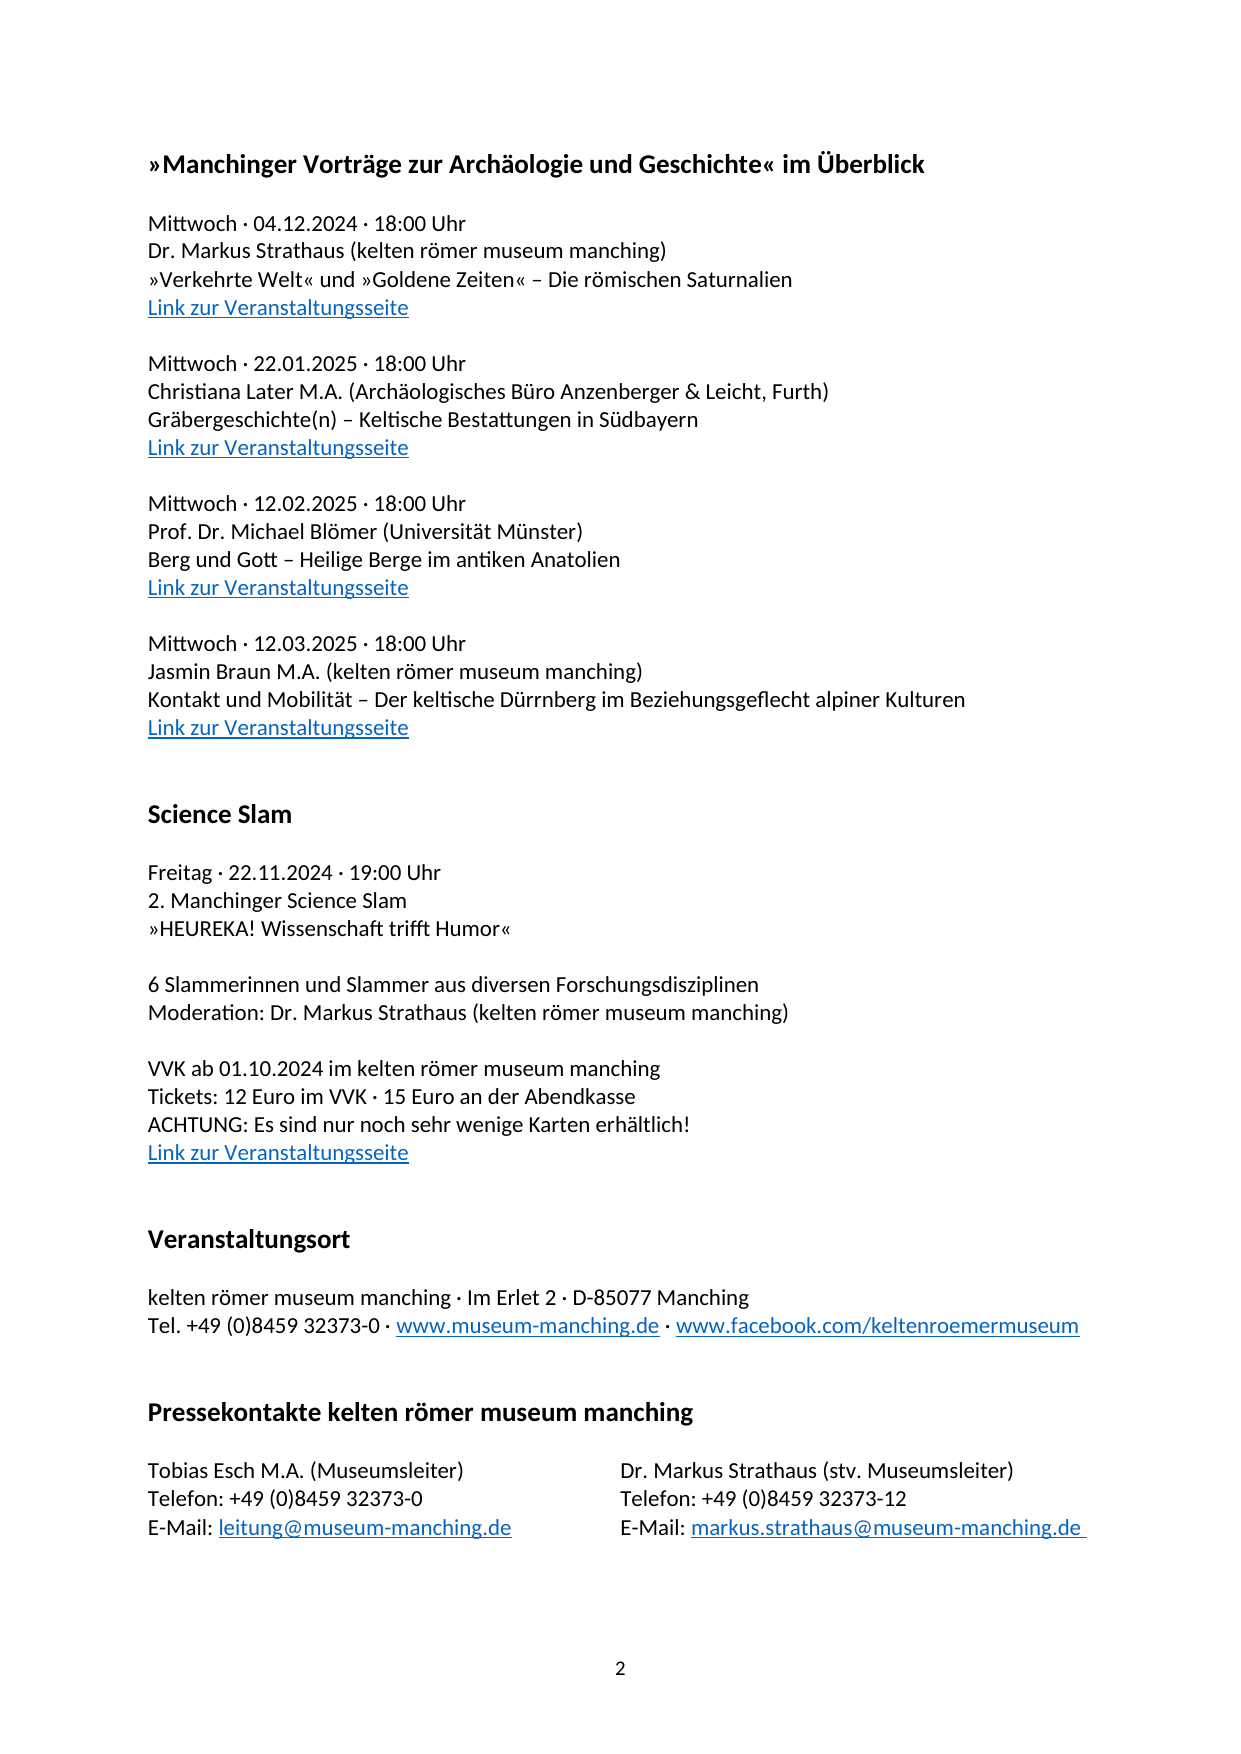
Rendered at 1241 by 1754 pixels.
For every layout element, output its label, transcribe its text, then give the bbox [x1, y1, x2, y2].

text »HEUREKA! Wissenschaft trifft Humor« [148, 914, 1093, 942]
text Tel. +49 (0)8459 32373-0 · www.museum-manching.de · www.facebook.com/keltenroemermuseum [148, 1311, 1093, 1339]
text Tickets: 12 Euro im VVK · 15 Euro an der Abendkasse [148, 1082, 1093, 1110]
text ACHTUNG: Es sind nur noch sehr wenige Karten erhältlich! [148, 1110, 1093, 1138]
text »Verkehrte Welt« und »Goldene Zeiten« – Die römischen Saturnalien [148, 265, 1093, 293]
text Dr. Markus Strathaus (kelten römer museum manching) [148, 237, 1093, 265]
text 6 Slammerinnen und Slammer aus diversen Forschungsdisziplinen [148, 970, 1093, 998]
text Freitag · 22.11.2024 · 19:00 Uhr [148, 858, 1093, 886]
text E-Mail: leitung@museum-manching.de E-Mail: markus.strathaus@museum-manching.de [148, 1513, 1093, 1541]
text Gräbergeschichte(n) – Keltische Bestattungen in Südbayern [148, 405, 1093, 433]
text Science Slam [148, 797, 1093, 830]
text Link zur Veranstaltungsseite [148, 573, 1093, 601]
text Pressekontakte kelten römer museum manching [148, 1396, 1093, 1428]
text Prof. Dr. Michael Blömer (Universität Münster) [148, 517, 1093, 545]
text Link zur Veranstaltungsseite [148, 433, 1093, 461]
text Mittwoch · 22.01.2025 · 18:00 Uhr [148, 349, 1093, 377]
text Link zur Veranstaltungsseite [148, 1138, 1093, 1166]
text Tobias Esch M.A. (Museumsleiter) Dr. Markus Strathaus (stv. Museumsleiter) [148, 1457, 1093, 1484]
text Link zur Veranstaltungsseite [148, 713, 1093, 741]
text kelten römer museum manching · Im Erlet 2 · D-85077 Manching [148, 1283, 1093, 1311]
text Telefon: +49 (0)8459 32373-0 Telefon: +49 (0)8459 32373-12 [148, 1484, 1093, 1513]
text Mittwoch · 04.12.2024 · 18:00 Uhr [148, 209, 1093, 237]
text VVK ab 01.10.2024 im kelten römer museum manching [148, 1054, 1093, 1082]
text Veranstaltungsort [148, 1222, 1093, 1255]
text Kontakt und Mobilität – Der keltische Dürrnberg im Beziehungsgeflecht alpiner Kulturen [148, 685, 1093, 713]
text Moderation: Dr. Markus Strathaus (kelten römer museum manching) [148, 998, 1093, 1026]
text Mittwoch · 12.02.2025 · 18:00 Uhr [148, 489, 1093, 517]
text Christiana Later M.A. (Archäologisches Büro Anzenberger & Leicht, Furth) [148, 377, 1093, 405]
text »Manchinger Vorträge zur Archäologie und Geschichte« im Überblick [148, 148, 1093, 181]
text Berg und Gott – Heilige Berge im antiken Anatolien [148, 545, 1093, 573]
text 2. Manchinger Science Slam [148, 886, 1093, 914]
text Link zur Veranstaltungsseite [148, 293, 1093, 321]
text Mittwoch · 12.03.2025 · 18:00 Uhr [148, 629, 1093, 657]
text Jasmin Braun M.A. (kelten römer museum manching) [148, 657, 1093, 685]
